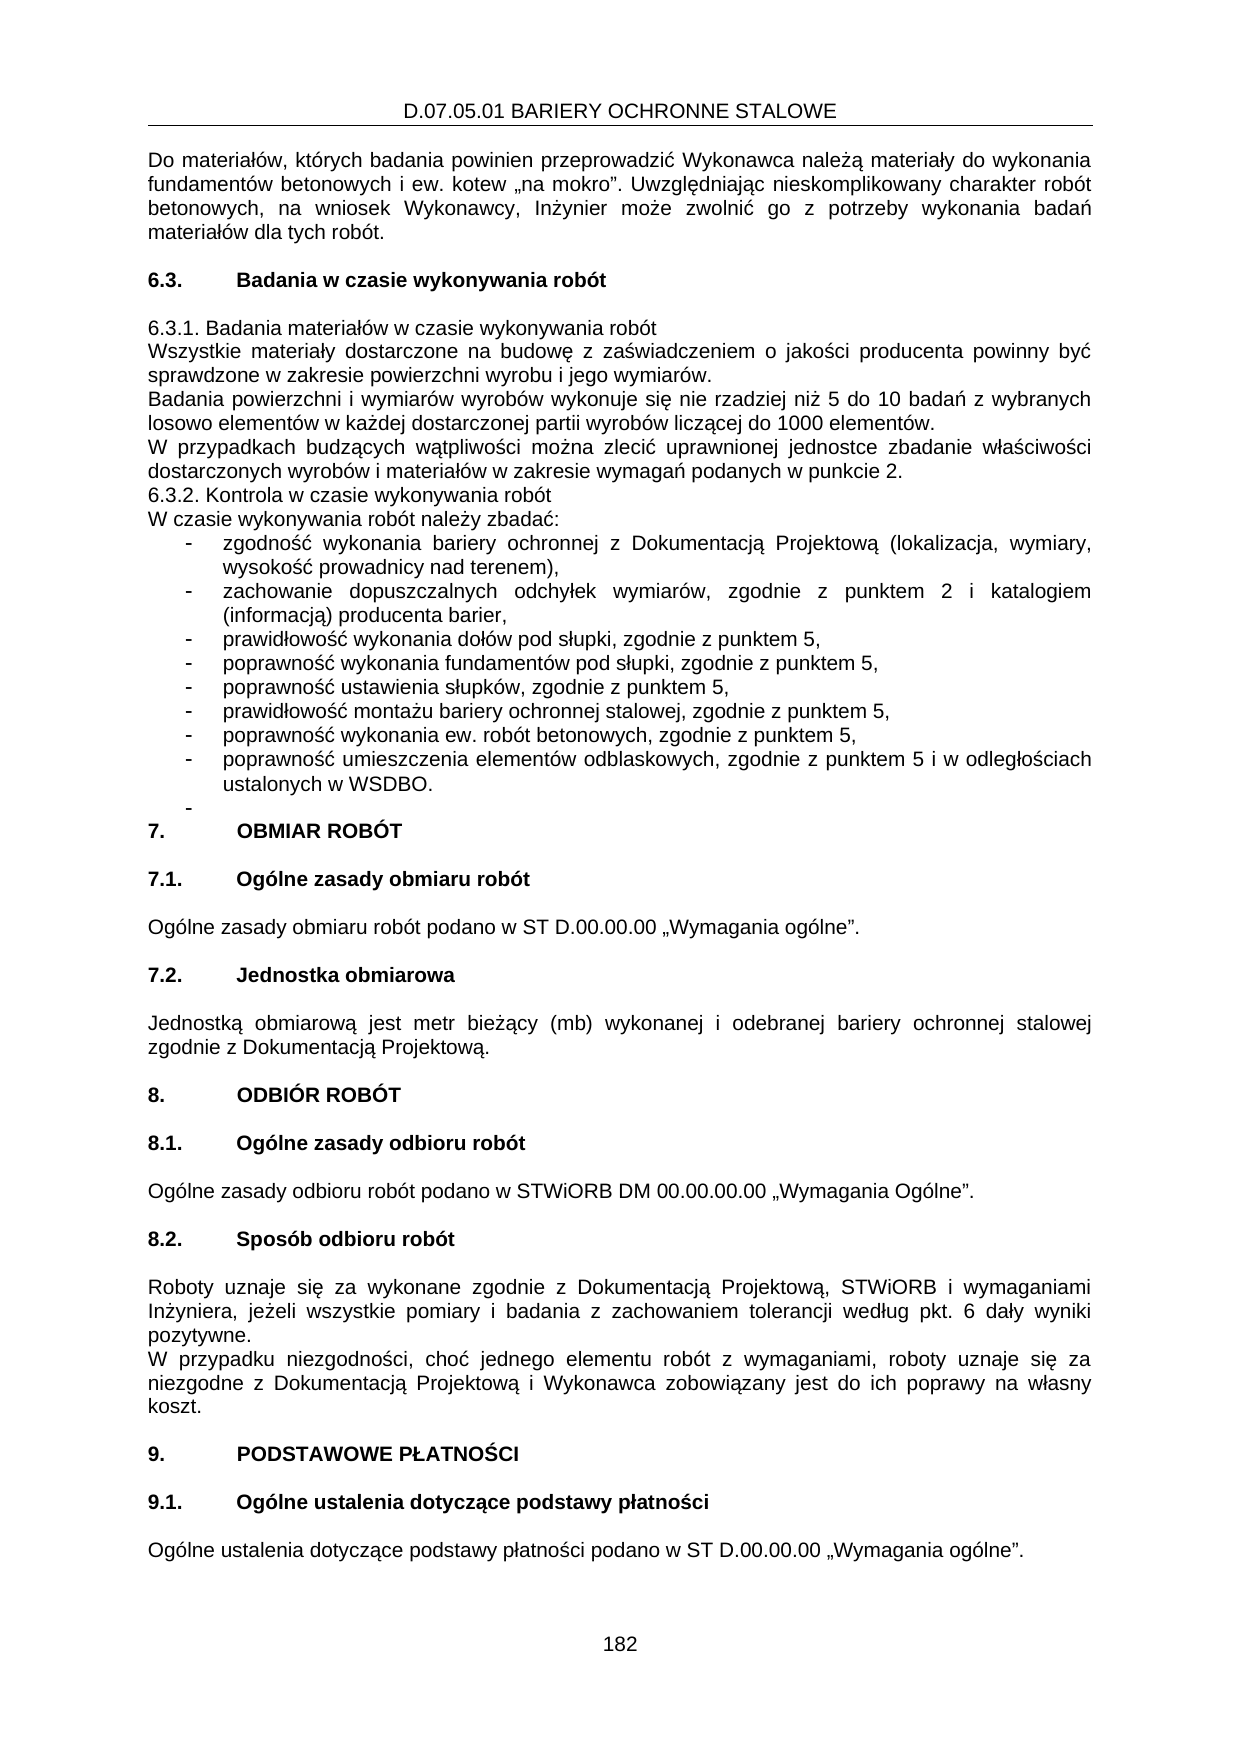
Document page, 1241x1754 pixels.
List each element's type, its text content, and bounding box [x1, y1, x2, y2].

list Ogólne zasady odbioru robót [148, 1131, 1093, 1155]
text Ogólne zasady obmiaru robót podano w ST D.00.00.00 „Wymagania ogólne”. [148, 915, 1093, 939]
list zgodność wykonania bariery ochronnej z Dokumentacją Projektową (lokalizacja, wymiary, wysokość prowadnicy nad terenem), [185, 531, 1093, 579]
list Jednostka obmiarowa [148, 963, 1093, 987]
list Sposób odbioru robót [148, 1227, 1093, 1251]
list prawidłowość wykonania dołów pod słupki, zgodnie z punktem 5, [185, 627, 1093, 651]
text W przypadkach budzących wątpliwości można zlecić uprawnionej jednostce zbadanie właściwości dostarczonych wyrobów i materiałów w zakresie wymagań podanych w punkcie 2. [148, 435, 1093, 483]
list Ogólne zasady obmiaru robót [148, 867, 1093, 891]
text Ogólne ustalenia dotyczące podstawy płatności podano w ST D.00.00.00 „Wymagania ogólne”. [148, 1538, 1093, 1562]
text Roboty uznaje się za wykonane zgodnie z Dokumentacją Projektową, STWiORB i wymaganiami Inżyniera, jeżeli wszystkie pomiary i badania z zachowaniem tolerancji według pkt. 6 dały wyniki pozytywne. [148, 1274, 1093, 1346]
list Ogólne ustalenia dotyczące podstawy płatności [148, 1490, 1093, 1514]
text Do materiałów, których badania powinien przeprowadzić Wykonawca należą materiały do wykonania fundamentów betonowych i ew. kotew „na mokro”. Uwzględniając nieskomplikowany charakter robót betonowych, na wniosek Wykonawcy, Inżynier może zwolnić go z potrzeby wykonania badań materiałów dla tych robót. [148, 148, 1093, 243]
list poprawność umieszczenia elementów odblaskowych, zgodnie z punktem 5 i w odległościach ustalonych w WSDBO. [185, 747, 1093, 795]
list zachowanie dopuszczalnych odchyłek wymiarów, zgodnie z punktem 2 i katalogiem (informacją) producenta barier, [185, 579, 1093, 627]
list poprawność wykonania ew. robót betonowych, zgodnie z punktem 5, [185, 723, 1093, 747]
text W czasie wykonywania robót należy zbadać: [148, 507, 1093, 531]
list prawidłowość montażu bariery ochronnej stalowej, zgodnie z punktem 5, [185, 699, 1093, 723]
list Odbiór robót [148, 1083, 1093, 1107]
text Jednostką obmiarową jest metr bieżący (mb) wykonanej i odebranej bariery ochronnej stalowej zgodnie z Dokumentacją Projektową. [148, 1011, 1093, 1059]
list poprawność wykonania fundamentów pod słupki, zgodnie z punktem 5, [185, 651, 1093, 675]
text Wszystkie materiały dostarczone na budowę z zaświadczeniem o jakości producenta powinny być sprawdzone w zakresie powierzchni wyrobu i jego wymiarów. [148, 339, 1093, 387]
text 6.3.2. Kontrola w czasie wykonywania robót [148, 483, 1093, 507]
text W przypadku niezgodności, choć jednego elementu robót z wymaganiami, roboty uznaje się za niezgodne z Dokumentacją Projektową i Wykonawca zobowiązany jest do ich poprawy na własny koszt. [148, 1346, 1093, 1418]
text 6.3.1. Badania materiałów w czasie wykonywania robót [148, 315, 1093, 339]
list Badania w czasie wykonywania robót [148, 267, 1093, 291]
list poprawność ustawienia słupków, zgodnie z punktem 5, [185, 675, 1093, 699]
list Podstawowe płatności [148, 1442, 1093, 1466]
text Badania powierzchni i wymiarów wyrobów wykonuje się nie rzadziej niż 5 do 10 badań z wybranych losowo elementów w każdej dostarczonej partii wyrobów liczącej do 1000 elementów. [148, 387, 1093, 435]
list Obmiar robót [148, 819, 1093, 843]
text Ogólne zasady odbioru robót podano w STWiORB DM 00.00.00.00 „Wymagania Ogólne”. [148, 1179, 1093, 1203]
